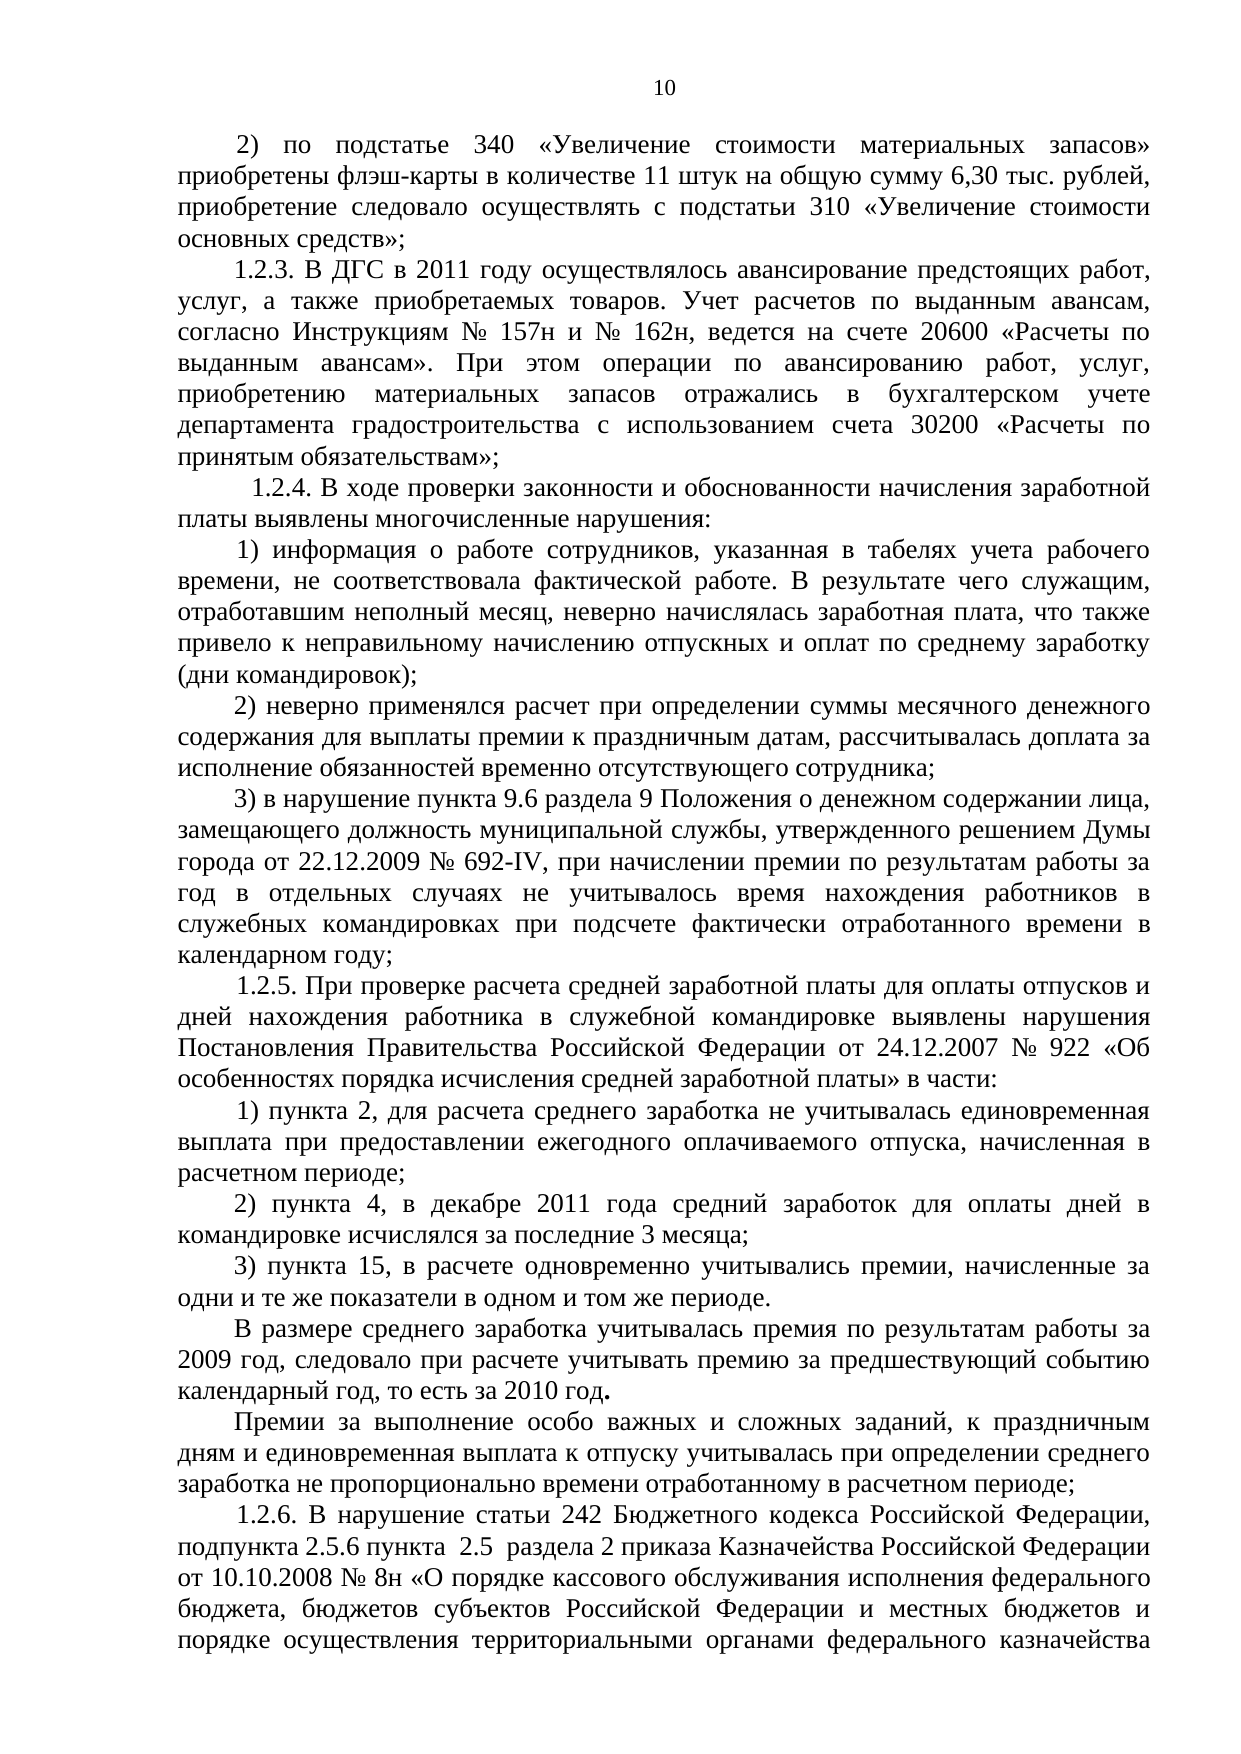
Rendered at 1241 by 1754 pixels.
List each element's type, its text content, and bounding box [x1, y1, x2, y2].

text 3) в нарушение пункта 9.6 раздела 9 Положения о денежном содержании лица, замещающего должность муниципальной службы, утвержденного решением Думы города от 22.12.2009 № 692-IV, при начислении премии по результатам работы за год в отдельных случаях не учитывалось время нахождения работников в служебных командировках при подсчете фактически отработанного времени в календарном году; [177, 782, 1152, 969]
text 1.2.4. В ходе проверки законности и обоснованности начисления заработной платы выявлены многочисленные нарушения: [177, 471, 1152, 533]
text Премии за выполнение особо важных и сложных заданий, к праздничным дням и единовременная выплата к отпуску учитывалась при определении среднего заработка не пропорционально времени отработанному в расчетном периоде; [177, 1405, 1152, 1499]
text 2) пункта 4, в декабре 2011 года средний заработок для оплаты дней в командировке исчислялся за последние 3 месяца; [177, 1187, 1152, 1249]
text 1.2.3. В ДГС в 2011 году осуществлялось авансирование предстоящих работ, услуг, а также приобретаемых товаров. Учет расчетов по выданным авансам, согласно Инструкциям № 157н и № 162н, ведется на счете 20600 «Расчеты по выданным авансам». При этом операции по авансированию работ, услуг, приобретению материальных запасов отражались в бухгалтерском учете департамента градостроительства с использованием счета 30200 «Расчеты по принятым обязательствам»; [177, 253, 1152, 471]
text 3) пункта 15, в расчете одновременно учитывались премии, начисленные за одни и те же показатели в одном и том же периоде. [177, 1249, 1152, 1312]
text 2) по подстатье 340 «Увеличение стоимости материальных запасов» приобретены флэш-карты в количестве 11 штук на общую сумму 6,30 тыс. рублей, приобретение следовало осуществлять с подстатьи 310 «Увеличение стоимости основных средств»; [177, 128, 1152, 253]
text 1.2.5. При проверке расчета средней заработной платы для оплаты отпусков и дней нахождения работника в служебной командировке выявлены нарушения Постановления Правительства Российской Федерации от 24.12.2007 № 922 «Об особенностях порядка исчисления средней заработной платы» в части: [177, 969, 1152, 1094]
text В размере среднего заработка учитывалась премия по результатам работы за 2009 год, следовало при расчете учитывать премию за предшествующий событию календарный год, то есть за 2010 год. [177, 1312, 1152, 1405]
text 1) пункта 2, для расчета среднего заработка не учитывалась единовременная выплата при предоставлении ежегодного оплачиваемого отпуска, начисленная в расчетном периоде; [177, 1094, 1152, 1187]
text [177, 1499, 1152, 1654]
text 1) информация о работе сотрудников, указанная в табелях учета рабочего времени, не соответствовала фактической работе. В результате чего служащим, отработавшим неполный месяц, неверно начислялась заработная плата, что также привело к неправильному начислению отпускных и оплат по среднему заработку (дни командировок); [177, 533, 1152, 689]
text 2) неверно применялся расчет при определении суммы месячного денежного содержания для выплаты премии к праздничным датам, рассчитывалась доплата за исполнение обязанностей временно отсутствующего сотрудника; [177, 689, 1152, 782]
